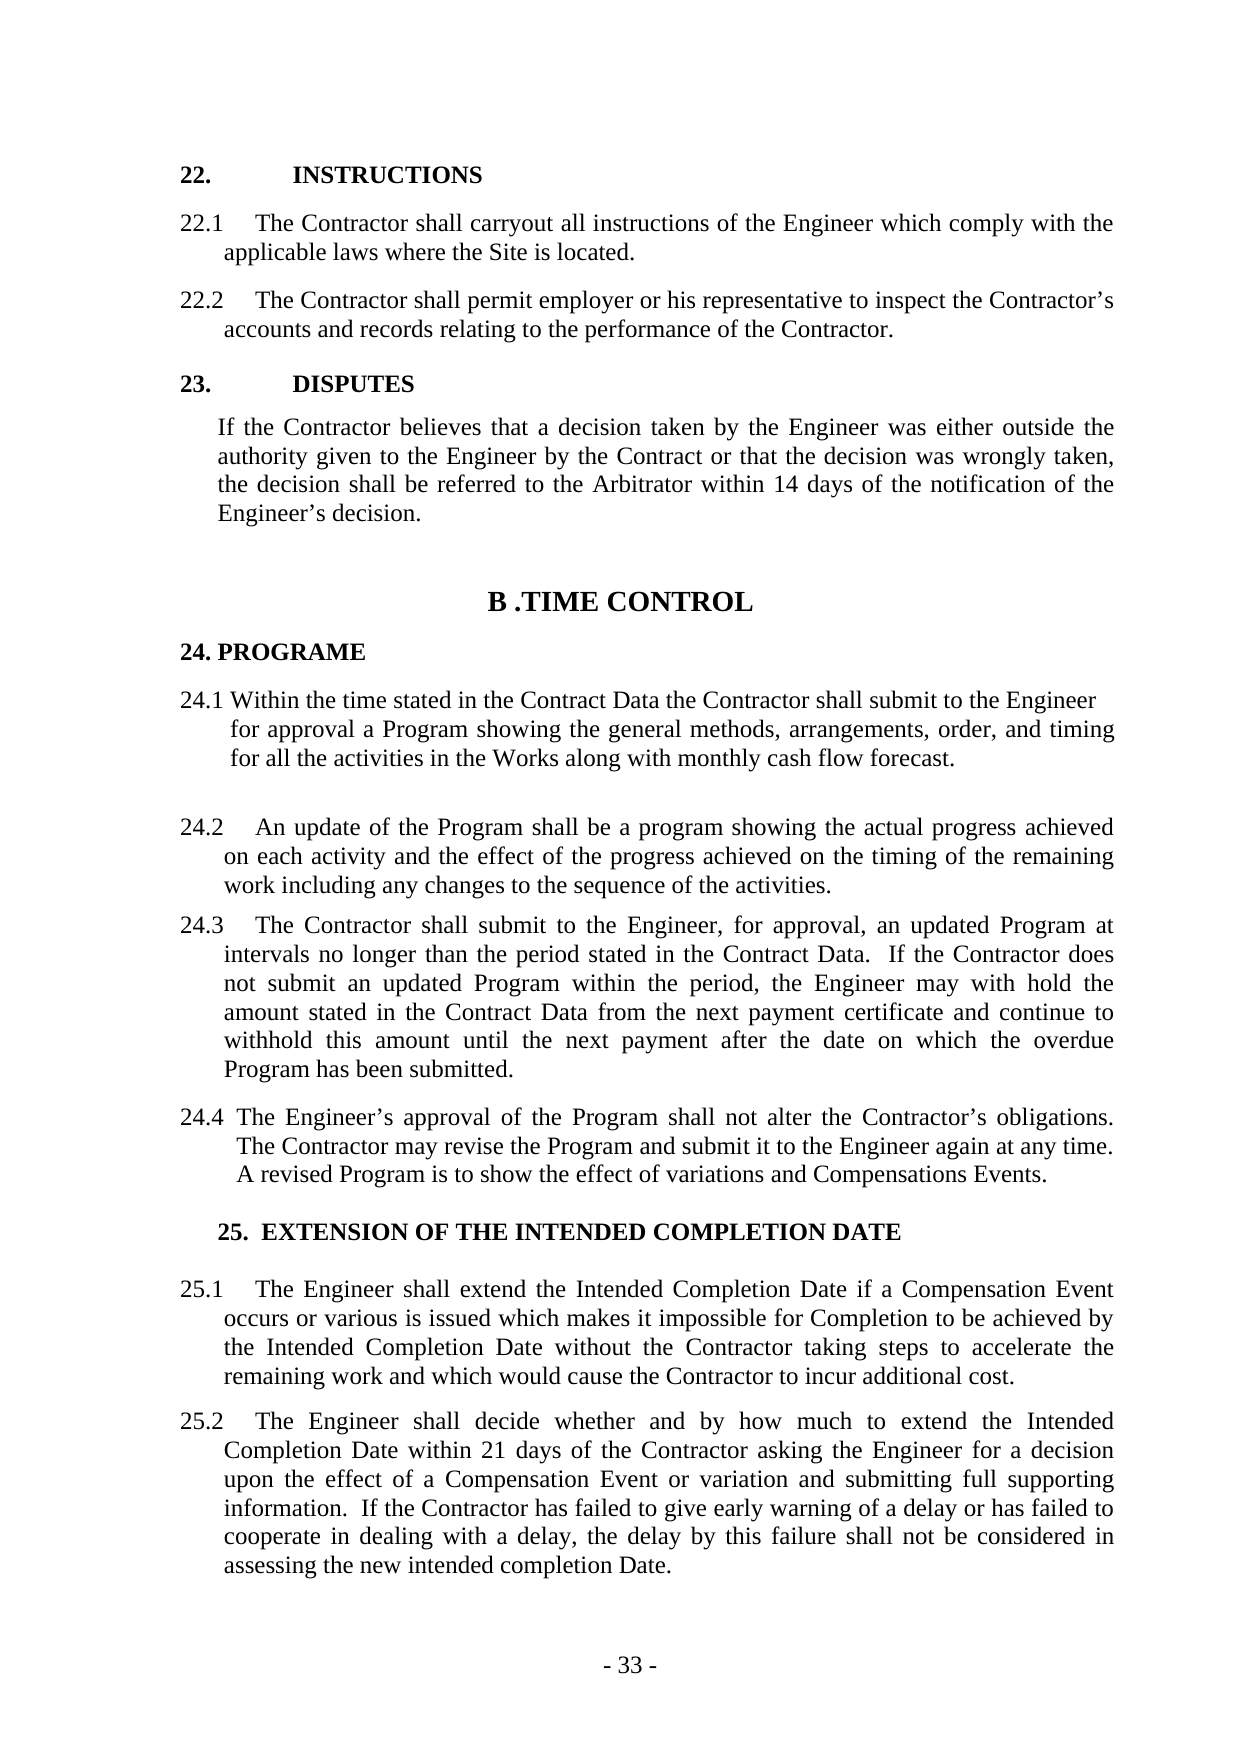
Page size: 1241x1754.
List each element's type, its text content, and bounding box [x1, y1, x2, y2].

list The Contractor shall submit to the Engineer, for approval, an updated Program at intervals no longer than the period stated in the Contract Data. If the Contractor does not submit an updated Program within the period, the Engineer may with hold the amount stated in the Contract Data from the next payment certificate and continue to withhold this amount until the next payment after the date on which the overdue Program has been submitted. [180, 910, 1115, 1083]
list The Contractor shall carryout all instructions of the Engineer which comply with the applicable laws where the Site is located. [180, 208, 1115, 266]
text 24.1 Within the time stated in the Contract Data the Contractor shall submit to the Engineer [180, 685, 1115, 714]
text 24. PROGRAME [180, 637, 1115, 666]
list DISPUTES [180, 369, 1115, 398]
list The Engineer shall extend the Intended Completion Date if a Compensation Event occurs or various is issued which makes it impossible for Completion to be achieved by the Intended Completion Date without the Contractor taking steps to accelerate the remaining work and which would cause the Contractor to incur additional cost. [180, 1274, 1115, 1389]
list The Engineer’s approval of the Program shall not alter the Contractor’s obligations. The Contractor may revise the Program and submit it to the Engineer again at any time. A revised Program is to show the effect of variations and Compensations Events. [180, 1102, 1115, 1188]
list An update of the Program shall be a program showing the actual progress achieved on each activity and the effect of the progress achieved on the timing of the remaining work including any changes to the sequence of the activities. [180, 812, 1115, 898]
list INSTRUCTIONS [180, 160, 1115, 189]
list The Engineer shall decide whether and by how much to extend the Intended Completion Date within 21 days of the Contractor asking the Engineer for a decision upon the effect of a Compensation Event or variation and submitting full supporting information. If the Contractor has failed to give early warning of a delay or has failed to cooperate in dealing with a delay, the delay by this failure shall not be considered in assessing the new intended completion Date. [180, 1406, 1115, 1579]
text for approval a Program showing the general methods, arrangements, order, and timing for all the activities in the Works along with monthly cash flow forecast. [230, 714, 1115, 771]
list The Contractor shall permit employer or his representative to inspect the Contractor’s accounts and records relating to the performance of the Contractor. [180, 285, 1115, 342]
text If the Contractor believes that a decision taken by the Engineer was either outside the authority given to the Engineer by the Contract or that the decision was wrongly taken, the decision shall be referred to the Arbitrator within 14 days of the notification of the Engineer’s decision. [217, 412, 1115, 527]
subtitle B .TIME CONTROL [217, 584, 1115, 618]
text 25. EXTENSION OF THE INTENDED COMPLETION DATE [217, 1217, 1115, 1246]
